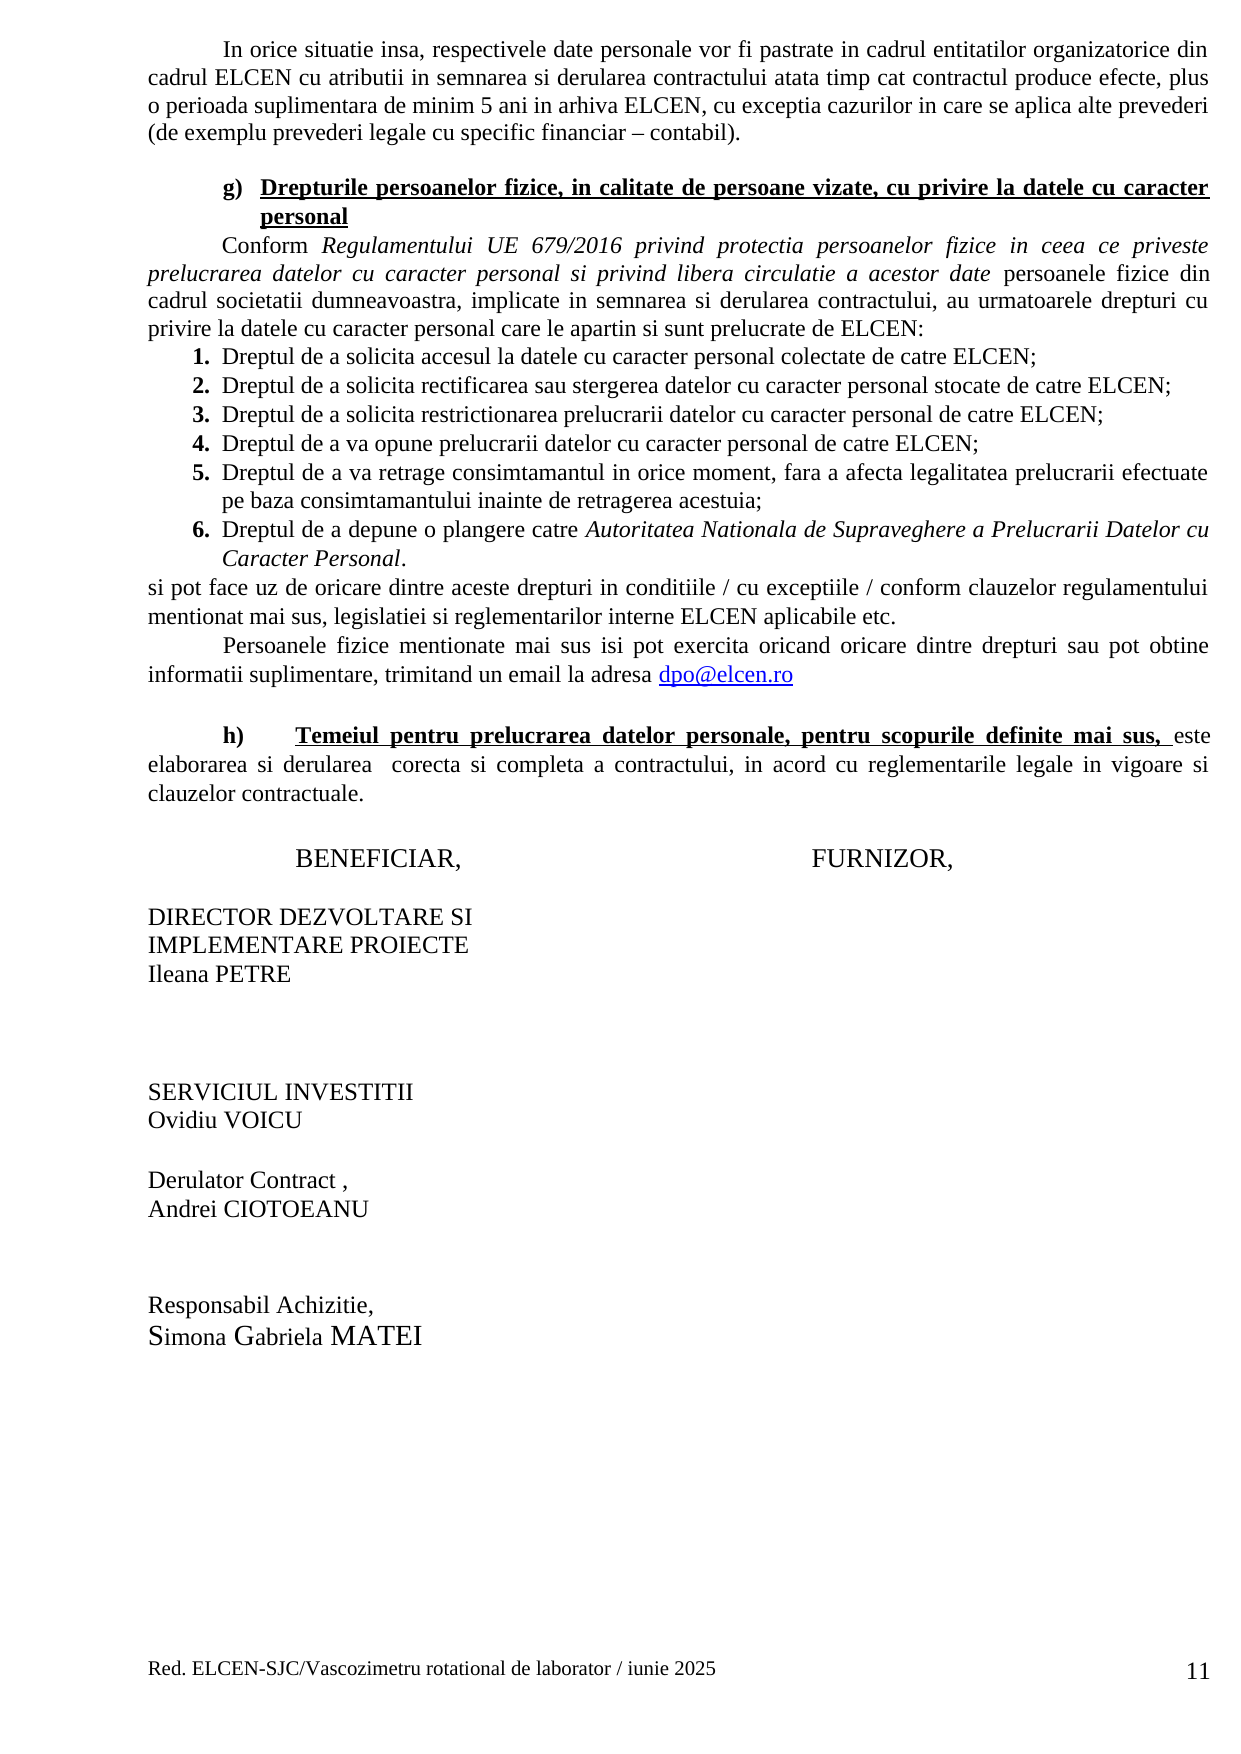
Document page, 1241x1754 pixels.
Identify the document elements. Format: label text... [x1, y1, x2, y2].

text Ovidiu VOICU [148, 1105, 1211, 1134]
text Ileana PETRE [148, 959, 1211, 988]
text Persoanele fizice mentionate mai sus isi pot exercita oricand oricare dintre drepturi sau pot obtine informatii suplimentare, trimitand un email la adresa dpo@elcen.ro [148, 631, 1211, 688]
text IMPLEMENTARE PROIECTE [148, 930, 1211, 959]
list si pot face uz de oricare dintre aceste drepturi in conditiile / cu exceptiile / conform clauzelor regulamentului mentionat mai sus, legislatiei si reglementarilor interne ELCEN aplicabile etc. [148, 573, 1211, 630]
list Dreptul de a solicita rectificarea sau stergerea datelor cu caracter personal stocate de catre ELCEN; [192, 371, 1211, 398]
list Dreptul de a va retrage consimtamantul in orice moment, fara a afecta legalitatea prelucrarii efectuate pe baza consimtamantului inainte de retragerea acestuia; [192, 458, 1211, 514]
text BENEFICIAR, FURNIZOR, [221, 842, 1211, 873]
text SERVICIUL INVESTITII [148, 1077, 1211, 1105]
text Conform Regulamentului UE 679/2016 privind protectia persoanelor fizice in ceea ce priveste prelucrarea datelor cu caracter personal si privind libera circulatie a acestor date persoanele fizice din cadrul societatii dumneavoastra, implicate in semnarea si derularea contractului, au urmatoarele drepturi cu privire la datele cu caracter personal care le apartin si sunt prelucrate de ELCEN: [148, 231, 1211, 342]
list Dreptul de a solicita restrictionarea prelucrarii datelor cu caracter personal de catre ELCEN; [192, 400, 1211, 427]
text Simona Gabriela MATEI [148, 1318, 1211, 1352]
text Derulator Contract , [148, 1165, 1211, 1194]
text Andrei CIOTOEANU [148, 1194, 1211, 1223]
text DIRECTOR DEZVOLTARE SI [148, 902, 1211, 930]
text Responsabil Achizitie, [148, 1290, 1211, 1318]
list Drepturile persoanelor fizice, in calitate de persoane vizate, cu privire la datele cu caracter personal [223, 173, 1211, 230]
list Temeiul pentru prelucrarea datelor personale, pentru scopurile definite mai sus, este elaborarea si derularea corecta si completa a contractului, in acord cu reglementarile legale in vigoare si clauzelor contractuale. [148, 721, 1211, 807]
list Dreptul de a va opune prelucrarii datelor cu caracter personal de catre ELCEN; [192, 429, 1211, 456]
text In orice situatie insa, respectivele date personale vor fi pastrate in cadrul entitatilor organizatorice din cadrul ELCEN cu atributii in semnarea si derularea contractului atata timp cat contractul produce efecte, plus o perioada suplimentara de minim 5 ani in arhiva ELCEN, cu exceptia cazurilor in care se aplica alte prevederi (de exemplu prevederi legale cu specific financiar – contabil). [148, 35, 1211, 146]
list Dreptul de a solicita accesul la datele cu caracter personal colectate de catre ELCEN; [192, 342, 1211, 369]
list Dreptul de a depune o plangere catre Autoritatea Nationala de Supraveghere a Prelucrarii Datelor cu Caracter Personal. [192, 516, 1211, 572]
